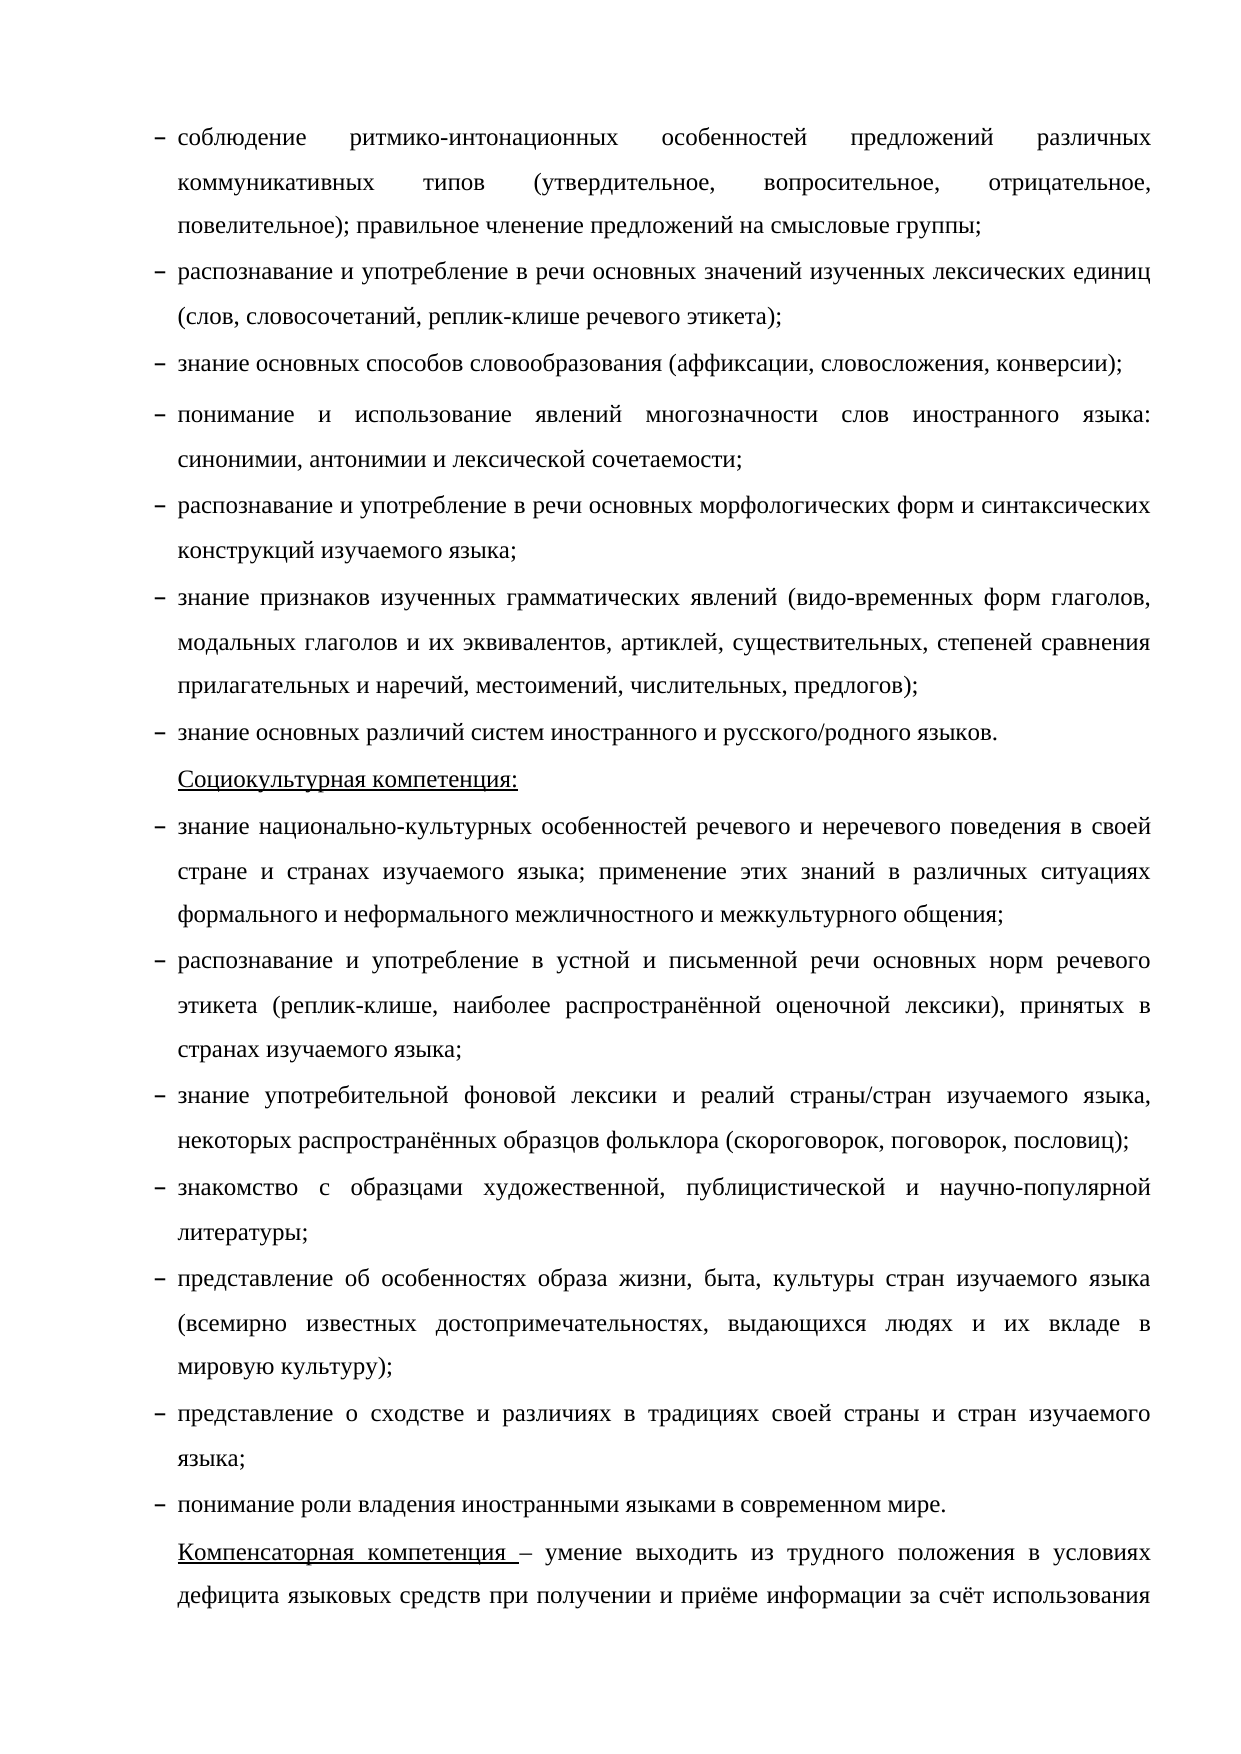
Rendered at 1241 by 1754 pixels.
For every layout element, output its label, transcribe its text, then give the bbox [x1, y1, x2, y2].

list знакомство с образцами художественной, публицистической и научно-популярной литературы; [153, 1168, 1152, 1246]
list знание употребительной фоновой лексики и реалий страны/стран изучаемого языка, некоторых распространённых образцов фольклора (скороговорок, поговорок, пословиц); [153, 1077, 1152, 1154]
list знание основных способов словообразования (аффиксации, словосложения, конверсии); [153, 344, 1152, 378]
list понимание и использование явлений многозначности слов иностранного языка: синонимии, антонимии и лексической сочетаемости; [153, 395, 1152, 473]
text Социокультурная компетенция: [177, 764, 1152, 793]
list знание признаков изученных грамматических явлений (видо-временных форм глаголов, модальных глаголов и их эквивалентов, артиклей, существительных, степеней сравнения прилагательных и наречий, местоимений, числительных, предлогов); [153, 578, 1152, 699]
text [177, 1537, 1152, 1609]
list соблюдение ритмико-интонационных особенностей предложений различных коммуникативных типов (утвердительное, вопросительное, отрицательное, повелительное); правильное членение предложений на смысловые группы; [153, 118, 1152, 238]
list распознавание и употребление в речи основных значений изученных лексических единиц (слов, словосочетаний, реплик-клише речевого этикета); [153, 253, 1152, 330]
list представление о сходстве и различиях в традициях своей страны и стран изучаемого языка; [153, 1394, 1152, 1472]
list представление об особенностях образа жизни, быта, культуры стран изучаемого языка (всемирно известных достопримечательностях, выдающихся людях и их вкладе в мировую культуру); [153, 1260, 1152, 1380]
list распознавание и употребление в устной и письменной речи основных норм речевого этикета (реплик-клише, наиболее распространённой оценочной лексики), принятых в странах изучаемого языка; [153, 942, 1152, 1062]
list понимание роли владения иностранными языками в современном мире. [153, 1486, 1152, 1520]
list знание основных различий систем иностранного и русского/родного языков. [153, 713, 1152, 747]
list знание национально-культурных особенностей речевого и неречевого поведения в своей стране и странах изучаемого языка; применение этих знаний в различных ситуациях формального и неформального межличностного и межкультурного общения; [153, 807, 1152, 928]
list распознавание и употребление в речи основных морфологических форм и синтаксических конструкций изучаемого языка; [153, 487, 1152, 564]
